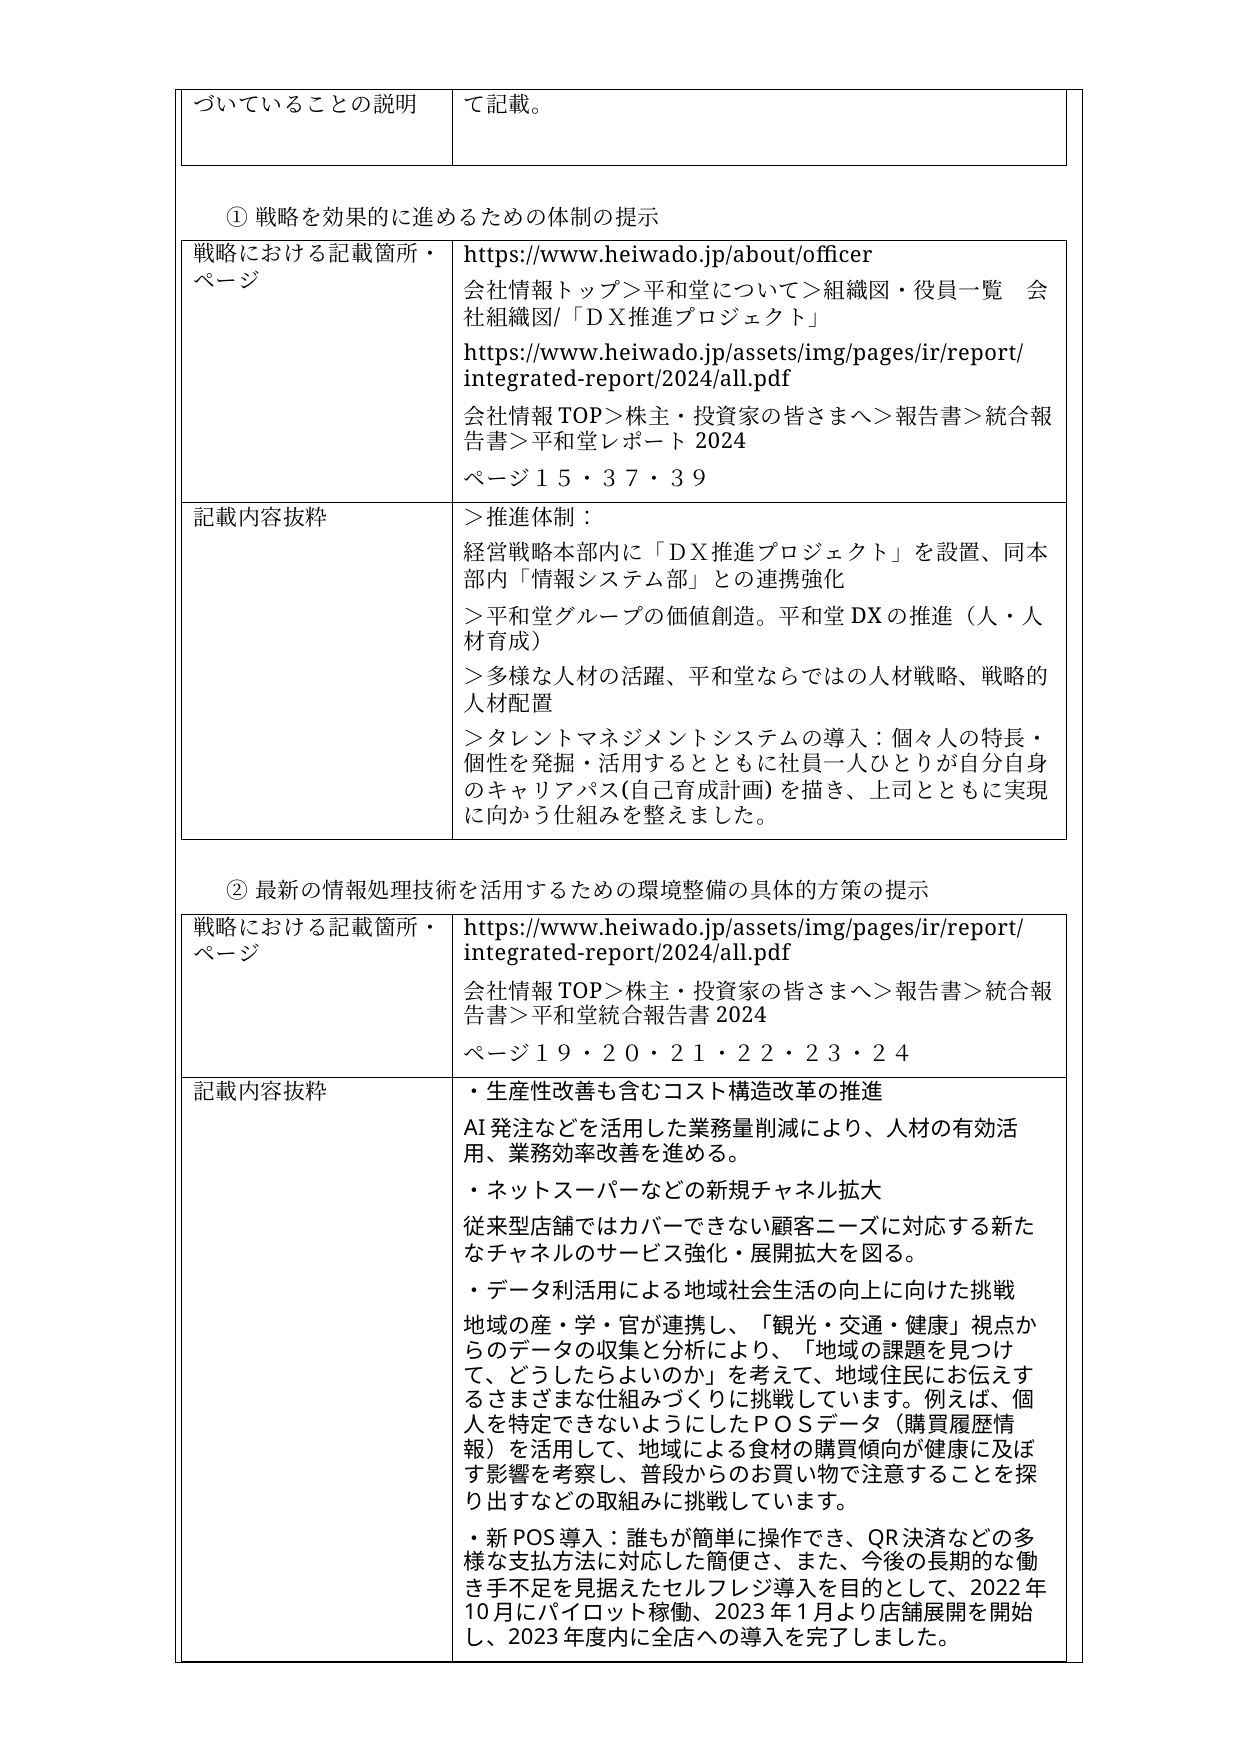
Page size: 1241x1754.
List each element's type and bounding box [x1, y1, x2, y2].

table_cell [176, 90, 1082, 1662]
